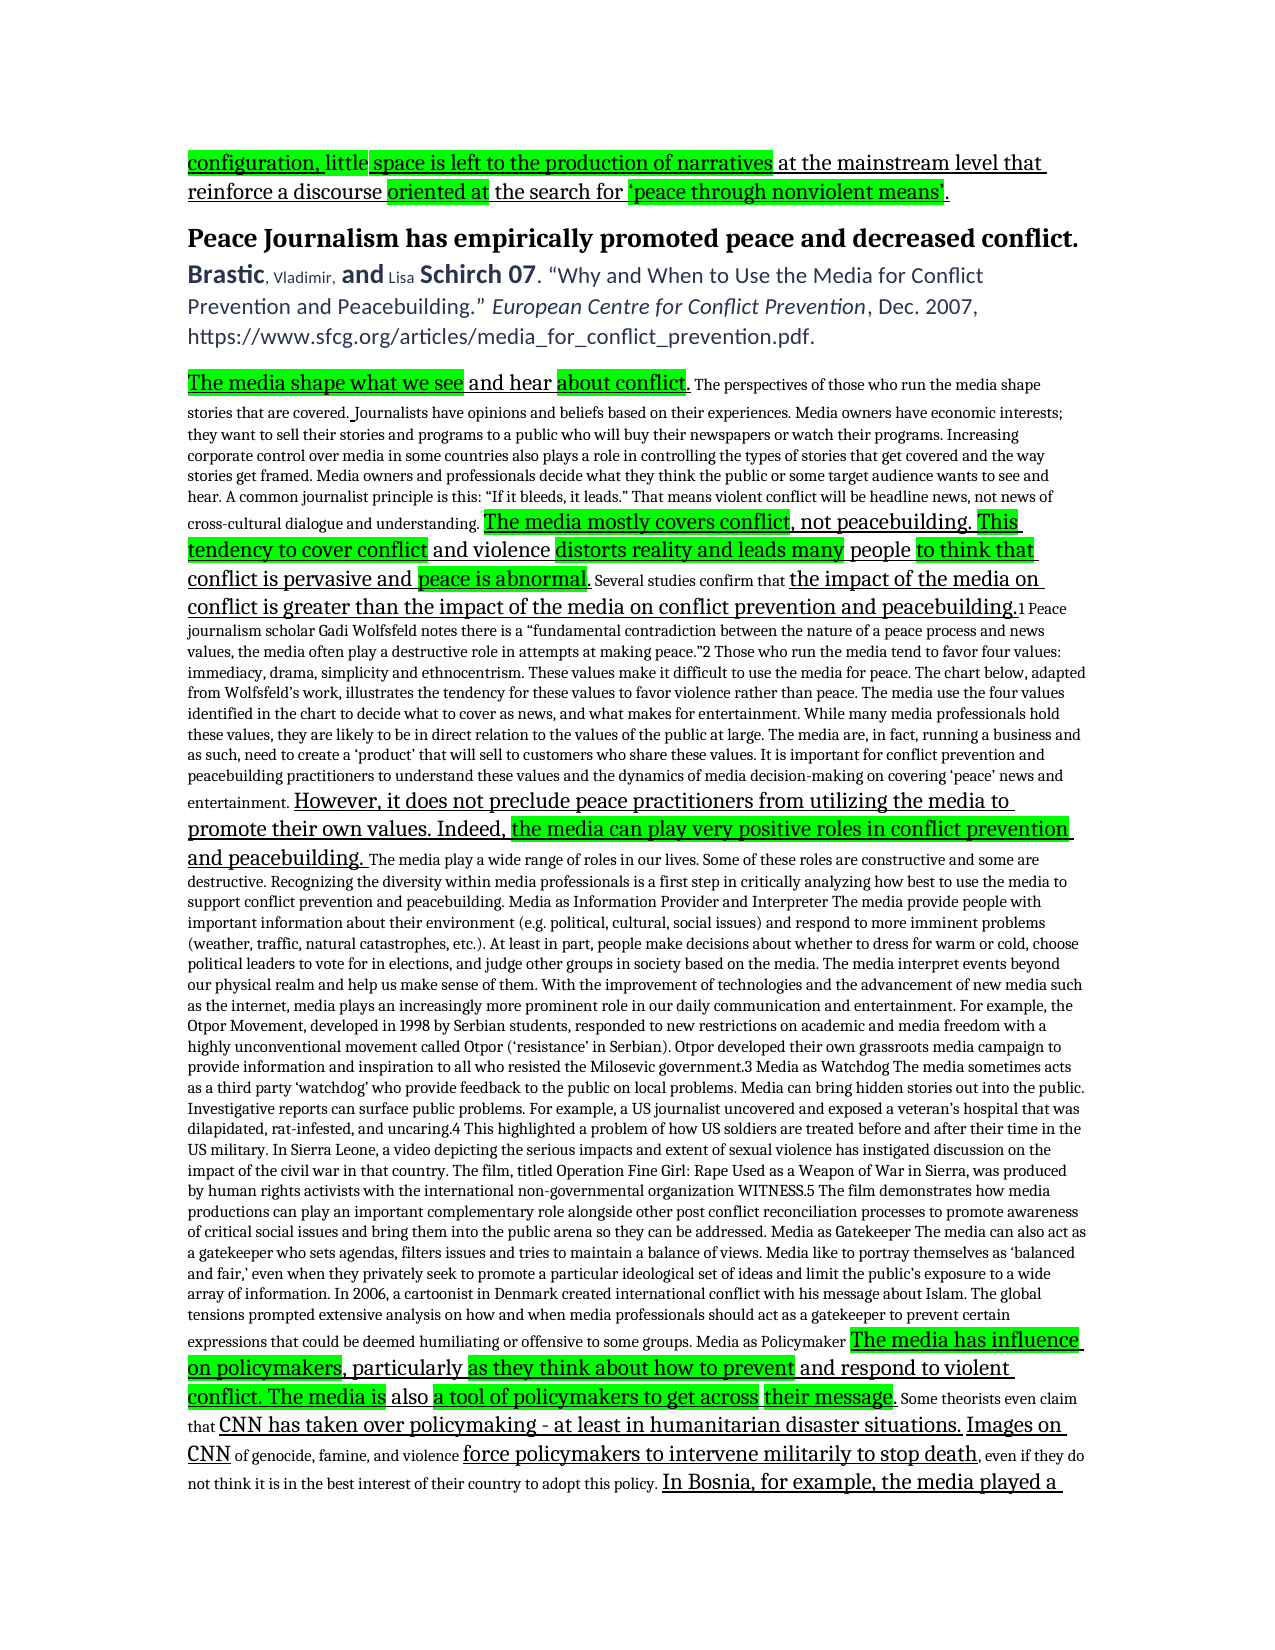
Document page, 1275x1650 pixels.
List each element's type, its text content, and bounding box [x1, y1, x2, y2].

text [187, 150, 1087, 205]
subtitle Peace Journalism has empirically promoted peace and decreased conflict. [187, 223, 1087, 255]
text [187, 369, 1087, 1495]
text Brastic, Vladimir, and Lisa Schirch 07. “Why and When to Use the Media for Conflict Prevention and Peacebuilding.” European Centre for Conflict Prevention, Dec. 2007, https://www.sfcg.org/articles/media_for_conflict_prevention.pdf. [187, 257, 1087, 351]
